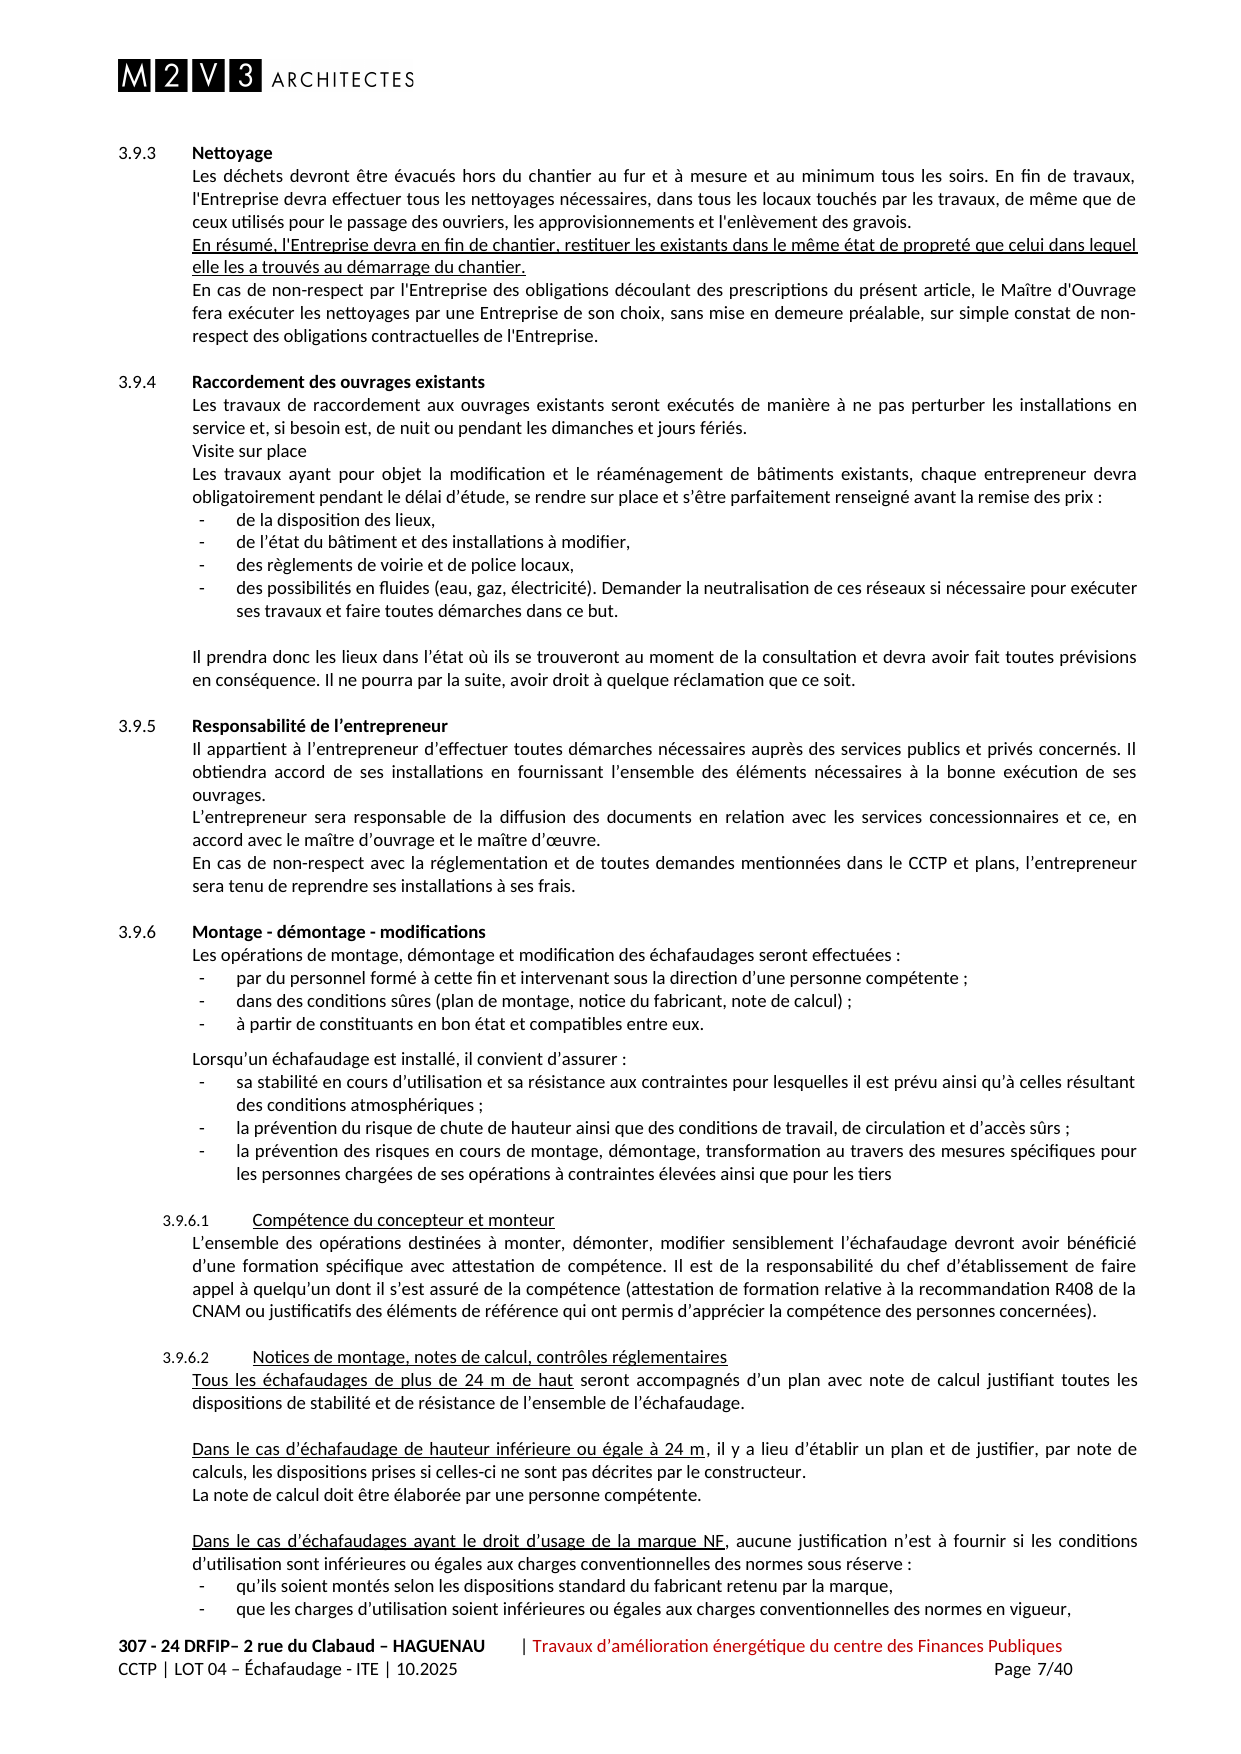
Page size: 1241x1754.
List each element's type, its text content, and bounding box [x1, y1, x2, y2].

list En cas de non-respect avec la réglementation et de toutes demandes mentionnées dans le CCTP et plans, l’entrepreneur sera tenu de reprendre ses installations à ses frais. [192, 851, 1138, 897]
list L’ensemble des opérations destinées à monter, démonter, modifier sensiblement l’échafaudage devront avoir bénéficié d’une formation spécifique avec attestation de compétence. Il est de la responsabilité du chef d’établissement de faire appel à quelqu’un dont il s’est assuré de la compétence (attestation de formation relative à la recommandation R408 de la CNAM ou justificatifs des éléments de référence qui ont permis d’apprécier la compétence des personnes concernées). [192, 1231, 1138, 1322]
list Tous les échafaudages de plus de 24 m de haut seront accompagnés d’un plan avec note de calcul justifiant toutes les dispositions de stabilité et de résistance de l’ensemble de l’échafaudage. [192, 1368, 1138, 1414]
list En résumé, l'Entreprise devra en fin de chantier, restituer les existants dans le même état de propreté que celui dans lequel elle les a trouvés au démarrage du chantier. [192, 233, 1138, 252]
list des possibilités en fluides (eau, gaz, électricité). Demander la neutralisation de ces réseaux si nécessaire pour exécuter ses travaux et faire toutes démarches dans ce but. [199, 576, 1138, 622]
list Montage - démontage - modifications [118, 920, 1138, 943]
list sa stabilité en cours d’utilisation et sa résistance aux contraintes pour lesquelles il est prévu ainsi qu’à celles résultant des conditions atmosphériques ; [199, 1070, 1138, 1116]
list la prévention des risques en cours de montage, démontage, transformation au travers des mesures spécifiques pour les personnes chargées de ses opérations à contraintes élevées ainsi que pour les tiers [199, 1139, 1138, 1185]
list Les travaux ayant pour objet la modification et le réaménagement de bâtiments existants, chaque entrepreneur devra obligatoirement pendant le délai d’étude, se rendre sur place et s’être parfaitement renseigné avant la remise des prix : [192, 462, 1138, 508]
list qu’ils soient montés selon les dispositions standard du fabricant retenu par la marque, [199, 1574, 1138, 1597]
list Visite sur place [192, 439, 1138, 462]
list des règlements de voirie et de police locaux, [199, 553, 1138, 576]
list La note de calcul doit être élaborée par une personne compétente. [192, 1483, 1138, 1506]
list que les charges d’utilisation soient inférieures ou égales aux charges conventionnelles des normes en vigueur, [199, 1597, 1138, 1620]
picture [118, 59, 414, 92]
list de l’état du bâtiment et des installations à modifier, [199, 531, 1138, 553]
list Les déchets devront être évacués hors du chantier au fur et à mesure et au minimum tous les soirs. En fin de travaux, l'Entreprise devra effectuer tous les nettoyages nécessaires, dans tous les locaux touchés par les travaux, de même que de ceux utilisés pour le passage des ouvriers, les approvisionnements et l'enlèvement des gravois. [192, 164, 1138, 233]
list la prévention du risque de chute de hauteur ainsi que des conditions de travail, de circulation et d’accès sûrs ; [199, 1116, 1138, 1139]
list L’entrepreneur sera responsable de la diffusion des documents en relation avec les services concessionnaires et ce, en accord avec le maître d’ouvrage et le maître d’œuvre. [192, 806, 1138, 851]
list par du personnel formé à cette fin et intervenant sous la direction d’une personne compétente ; [199, 966, 1138, 989]
list Il appartient à l’entrepreneur d’effectuer toutes démarches nécessaires auprès des services publics et privés concernés. Il obtiendra accord de ses installations en fournissant l’ensemble des éléments nécessaires à la bonne exécution de ses ouvrages. [192, 737, 1138, 806]
list à partir de constituants en bon état et compatibles entre eux. [199, 1012, 1138, 1035]
list dans des conditions sûres (plan de montage, notice du fabricant, note de calcul) ; [199, 989, 1138, 1012]
subtitle Compétence du concepteur et monteur [162, 1208, 1138, 1231]
list Les travaux de raccordement aux ouvrages existants seront exécutés de manière à ne pas perturber les installations en service et, si besoin est, de nuit ou pendant les dimanches et jours fériés. [192, 393, 1138, 439]
list En résumé, l'Entreprise devra en fin de chantier, restituer les existants dans le même état de propreté que celui dans lequel elle les a trouvés au démarrage du chantier. [192, 254, 1138, 278]
list Lorsqu’un échafaudage est installé, il convient d’assurer : [192, 1047, 1138, 1070]
subtitle Notices de montage, notes de calcul, contrôles réglementaires [162, 1345, 1138, 1368]
list Responsabilité de l’entrepreneur [118, 714, 1138, 737]
list En cas de non-respect par l'Entreprise des obligations découlant des prescriptions du présent article, le Maître d'Ouvrage fera exécuter les nettoyages par une Entreprise de son choix, sans mise en demeure préalable, sur simple constat de non-respect des obligations contractuelles de l'Entreprise. [192, 278, 1138, 347]
list Les opérations de montage, démontage et modification des échafaudages seront effectuées : [192, 943, 1138, 966]
list Dans le cas d’échafaudages ayant le droit d’usage de la marque NF, aucune justification n’est à fournir si les conditions d’utilisation sont inférieures ou égales aux charges conventionnelles des normes sous réserve : [192, 1529, 1138, 1574]
list de la disposition des lieux, [199, 508, 1138, 531]
list Raccordement des ouvrages existants [118, 370, 1138, 393]
list Il prendra donc les lieux dans l’état où ils se trouveront au moment de la consultation et devra avoir fait toutes prévisions en conséquence. Il ne pourra par la suite, avoir droit à quelque réclamation que ce soit. [192, 645, 1138, 691]
list Nettoyage [118, 141, 1138, 164]
list Dans le cas d’échafaudage de hauteur inférieure ou égale à 24 m, il y a lieu d’établir un plan et de justifier, par note de calculs, les dispositions prises si celles-ci ne sont pas décrites par le constructeur. [192, 1437, 1138, 1483]
